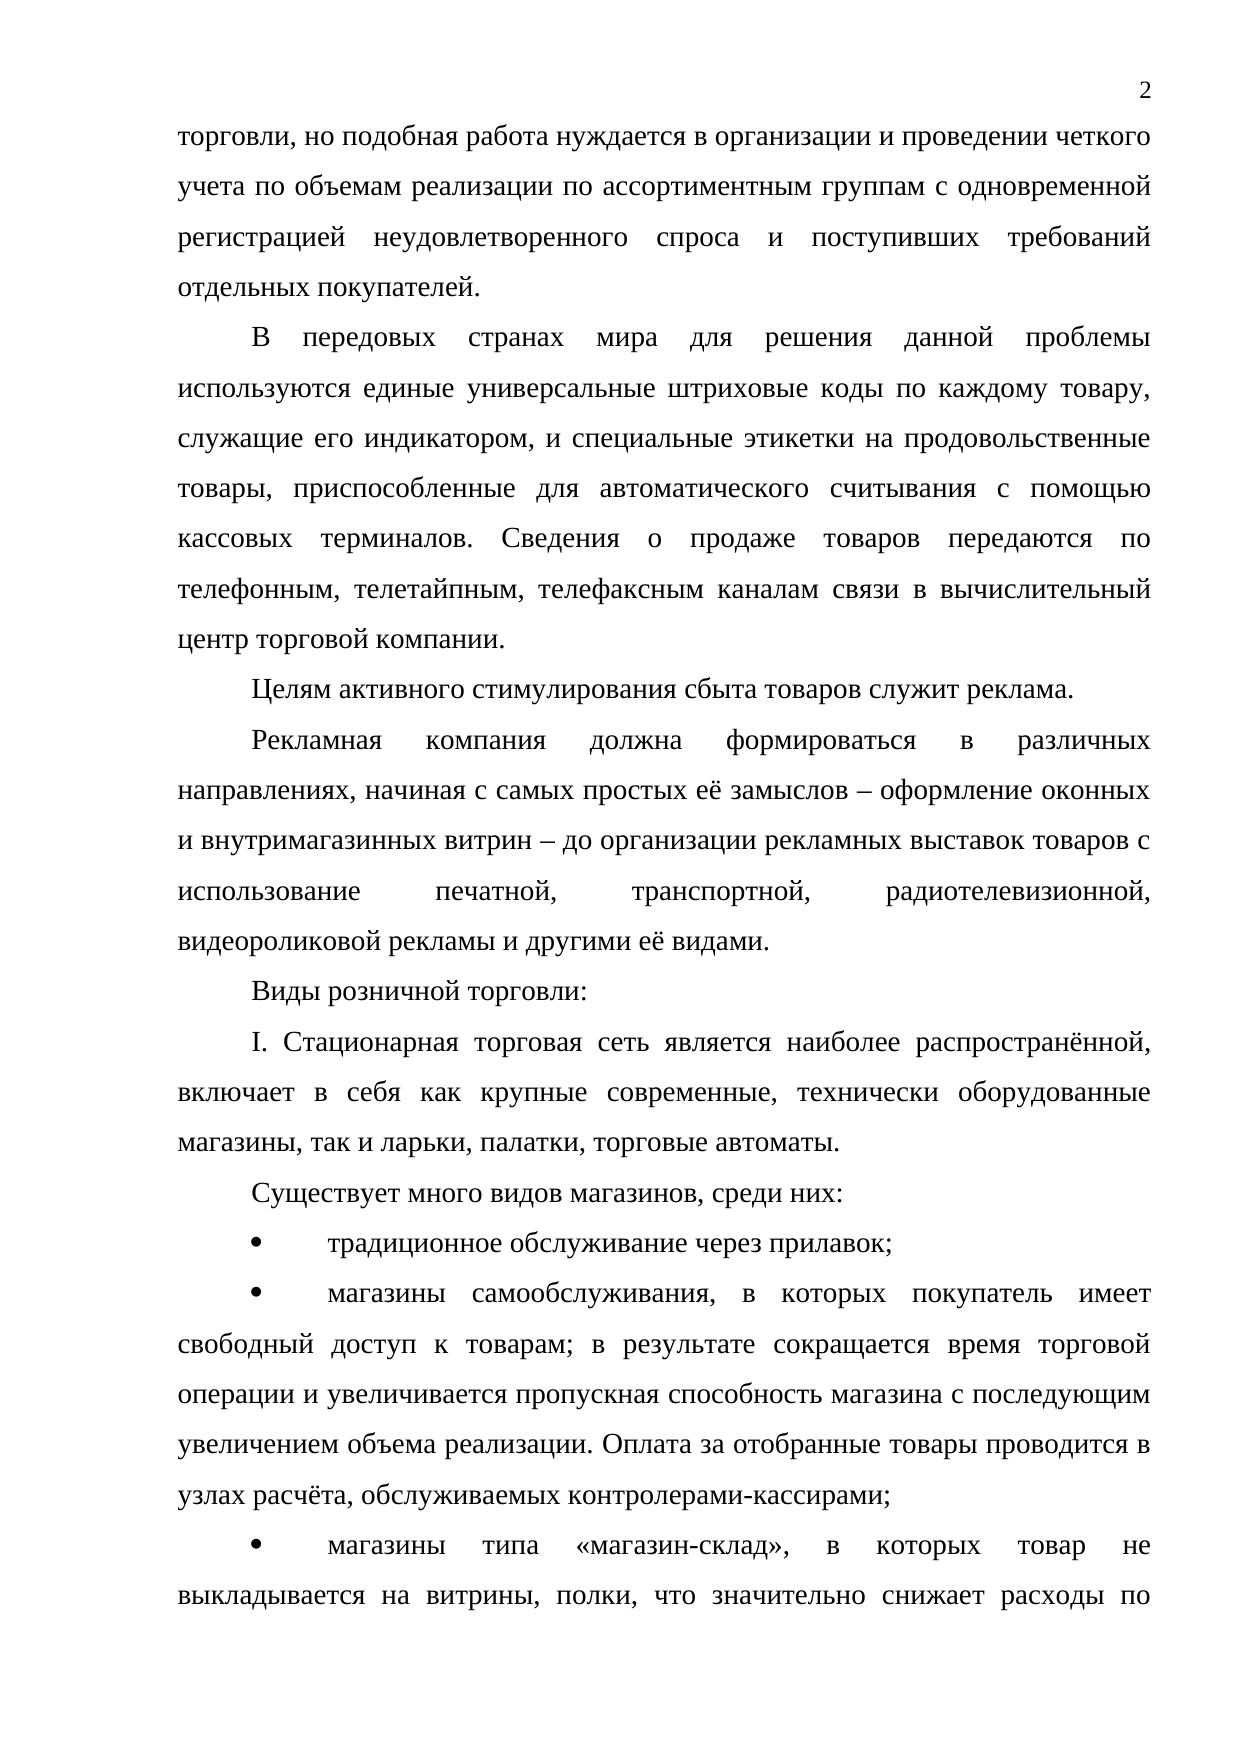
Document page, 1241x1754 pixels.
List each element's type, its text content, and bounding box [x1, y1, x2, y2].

text Существует много видов магазинов, среди них: [177, 1175, 1152, 1208]
list традиционное обслуживание через прилавок; [177, 1225, 1152, 1259]
text Целям активного стимулирования сбыта товаров служит реклама. [177, 672, 1152, 705]
text Рекламная компания должна формироваться в различных направлениях, начиная с самых простых её замыслов – оформление оконных и внутримагазинных витрин – до организации рекламных выставок товаров с использование печатной, транспортной, радиотелевизионной, видеороликовой рекламы и другими её видами. [177, 722, 1152, 957]
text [177, 118, 1152, 303]
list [177, 1527, 1152, 1611]
text В передовых странах мира для решения данной проблемы используются единые универсальные штриховые коды по каждому товару, служащие его индикатором, и специальные этикетки на продовольственные товары, приспособленные для автоматического считывания с помощью кассовых терминалов. Сведения о продаже товаров передаются по телефонным, телетайпным, телефаксным каналам связи в вычислительный центр торговой компании. [177, 319, 1152, 655]
text Виды розничной торговли: [177, 973, 1152, 1007]
list магазины самообслуживания, в которых покупатель имеет свободный доступ к товарам; в результате сокращается время торговой операции и увеличивается пропускная способность магазина с последующим увеличением объема реализации. Оплата за отобранные товары проводится в узлах расчёта, обслуживаемых контролерами-кассирами; [177, 1275, 1152, 1510]
text I. Стационарная торговая сеть является наиболее распространённой, включает в себя как крупные современные, технически оборудованные магазины, так и ларьки, палатки, торговые автоматы. [177, 1024, 1152, 1158]
